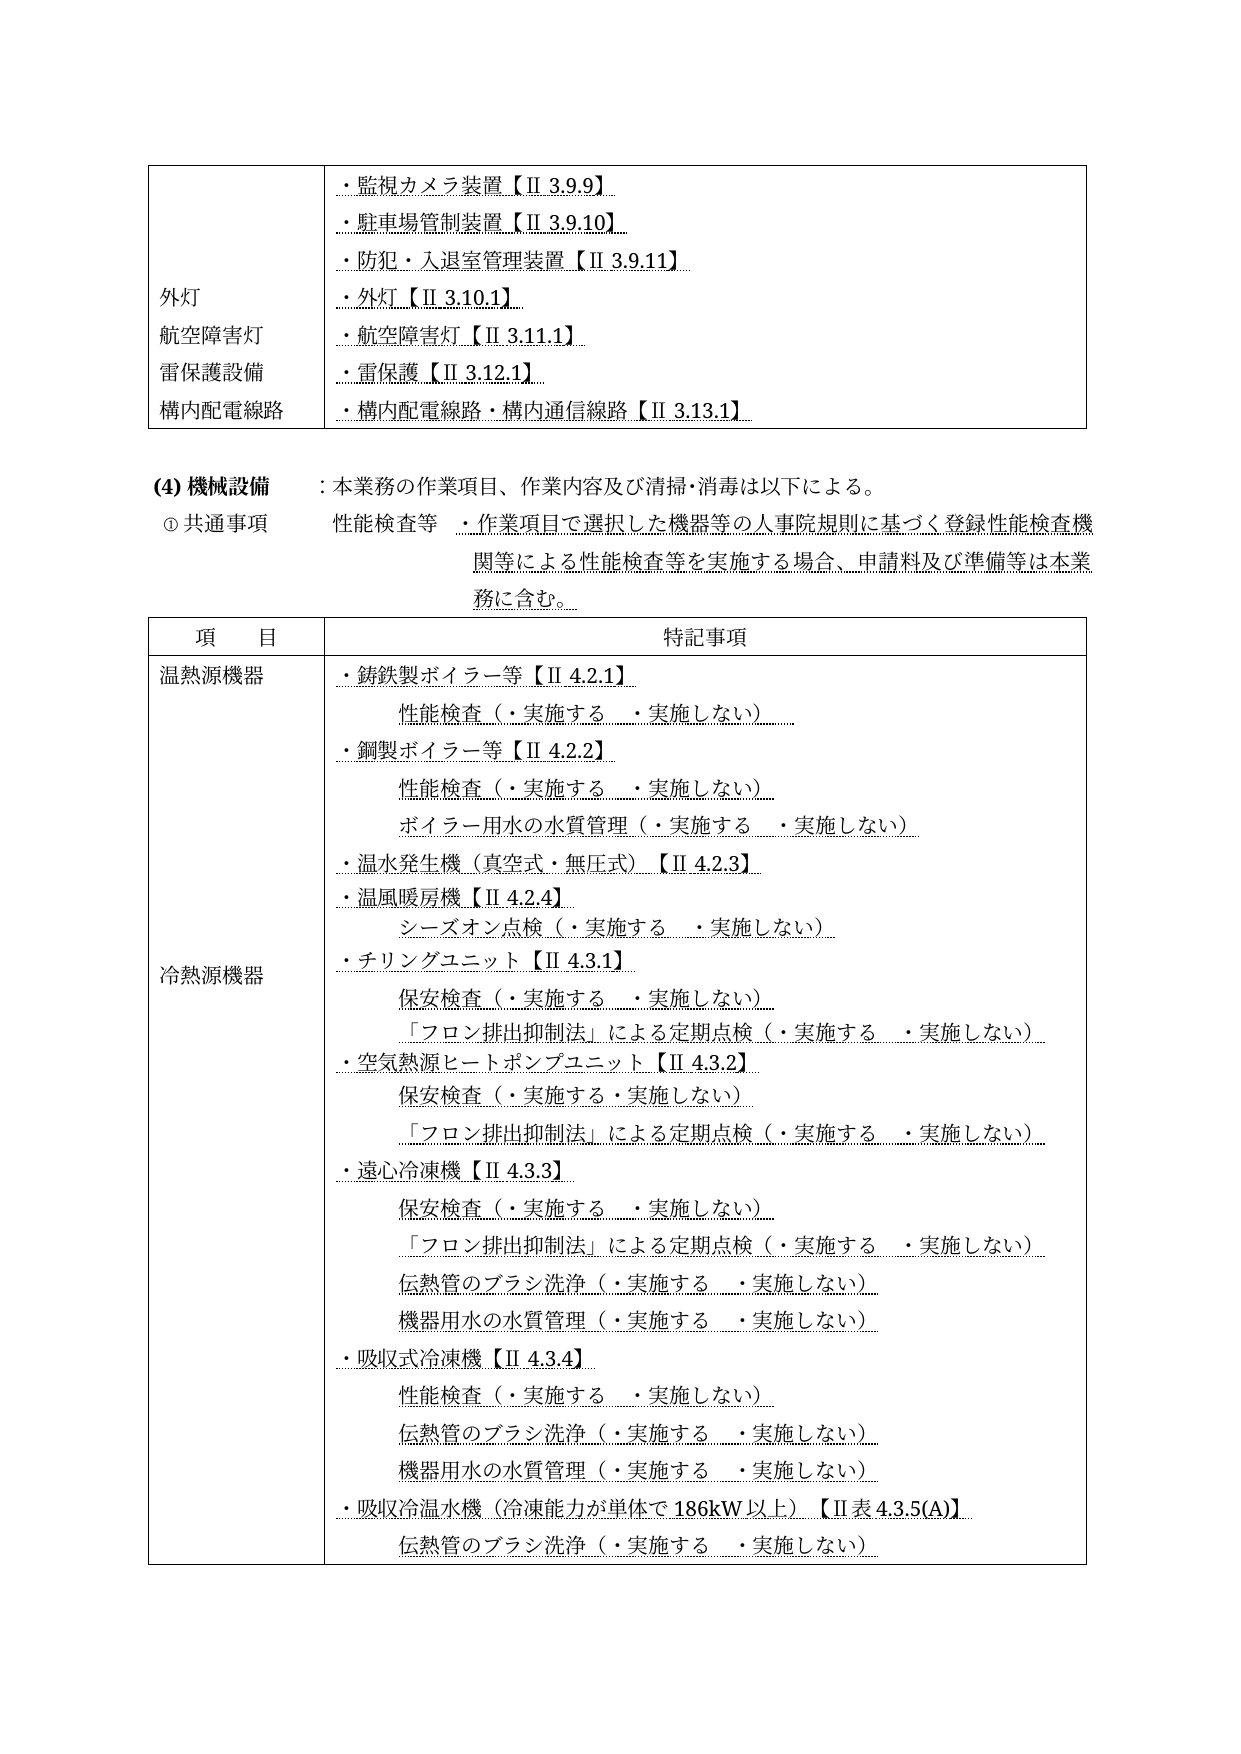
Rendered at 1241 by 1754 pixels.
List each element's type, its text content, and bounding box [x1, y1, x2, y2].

table_header 項 目 [149, 618, 324, 655]
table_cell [325, 656, 1086, 1564]
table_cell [149, 166, 324, 428]
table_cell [325, 166, 1086, 428]
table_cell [149, 656, 324, 1564]
text (4) 機械設備 ：本業務の作業項目、作業内容及び清掃･消毒は以下による。 [148, 467, 1092, 504]
table_header 特記事項 [325, 618, 1086, 655]
text ①共通事項 性能検査等 ・作業項目で選択した機器等の人事院規則に基づく登録性能検査機関等による性能検査等を実施する場合、申請料及び準備等は本業務に含む。 [163, 504, 1092, 617]
